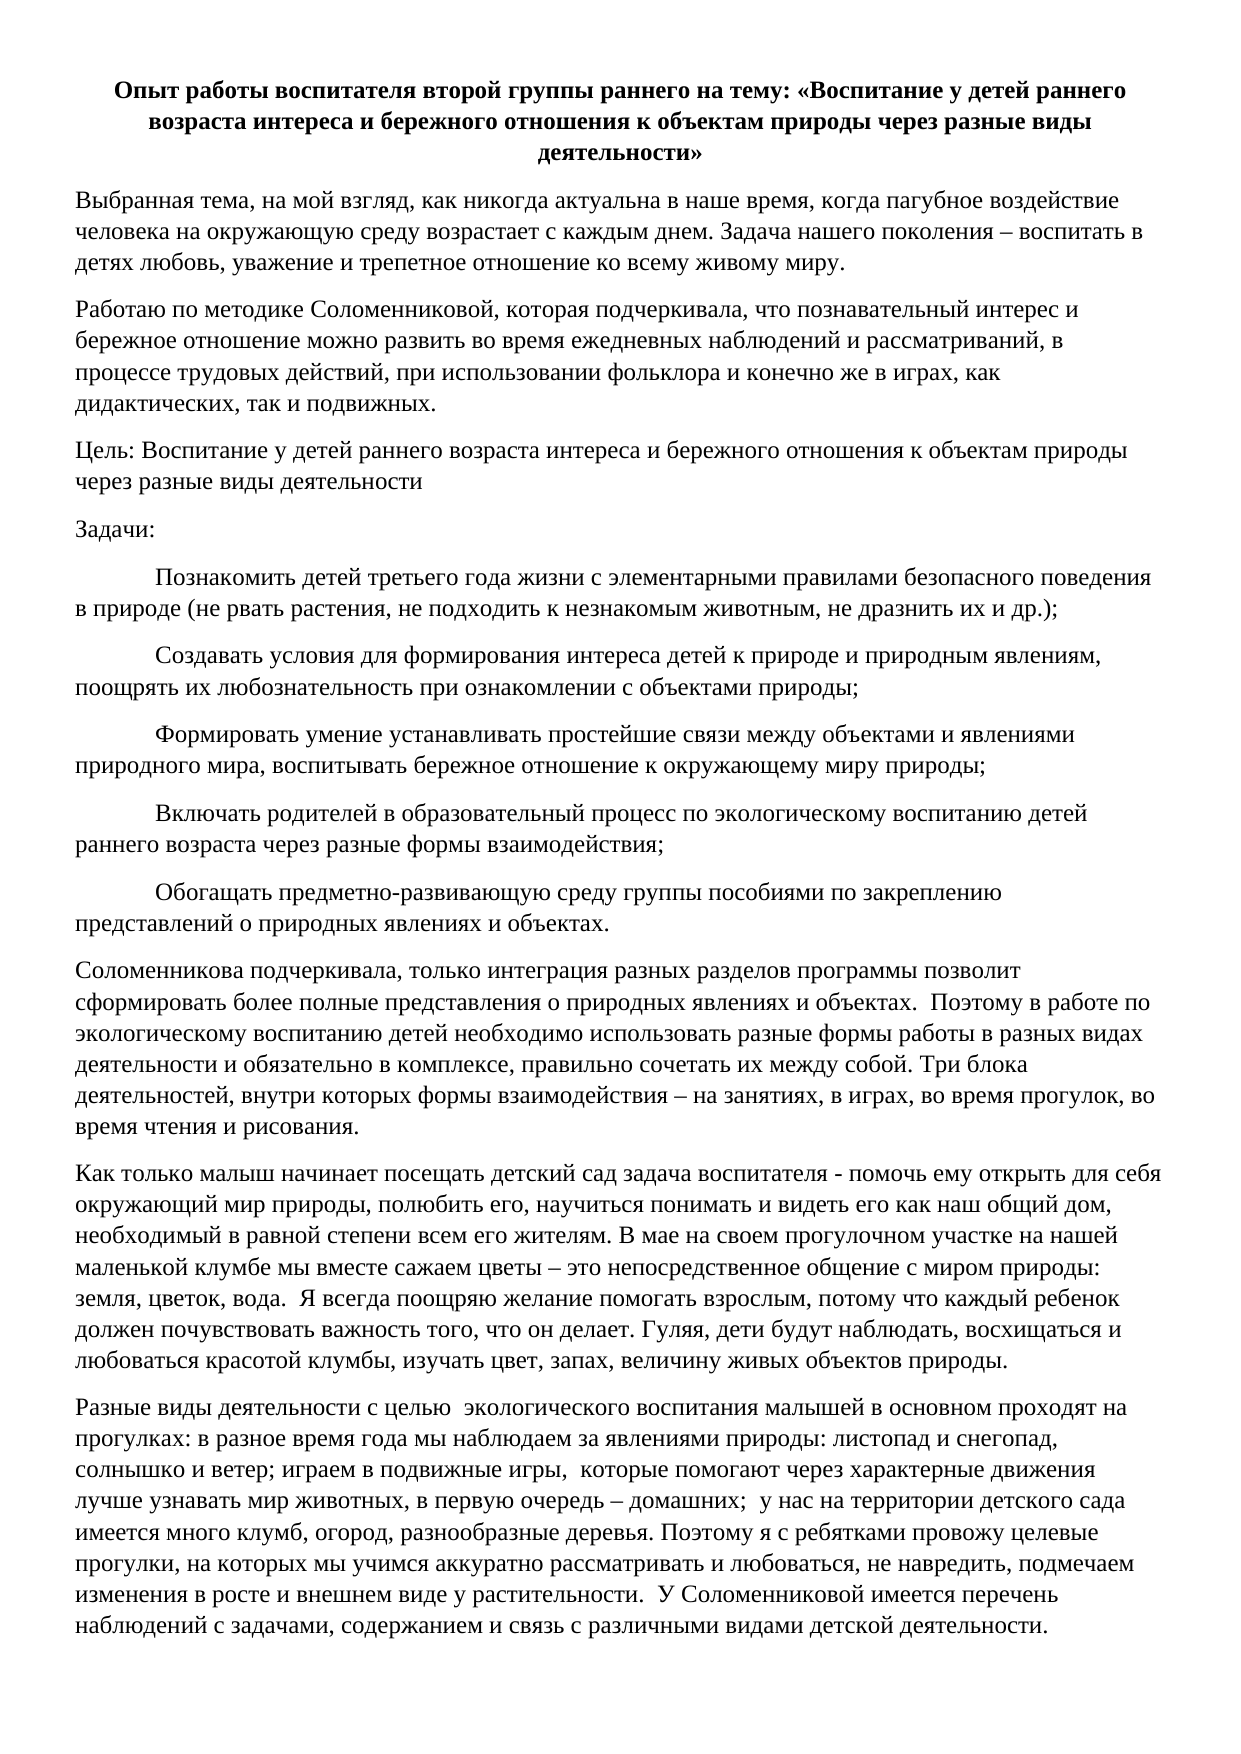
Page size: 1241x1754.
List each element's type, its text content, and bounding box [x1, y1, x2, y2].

text  Включать родителей в образовательный процесс по экологическому воспитанию детей раннего возраста через разные формы взаимодействия; [75, 798, 1165, 858]
text Соломенникова подчеркивала, только интеграция разных разделов программы позволит сформировать более полные представления о природных явлениях и объектах. Поэтому в работе по экологическому воспитанию детей необходимо использовать разные формы работы в разных видах деятельности и обязательно в комплексе, правильно сочетать их между собой. Три блока деятельностей, внутри которых формы взаимодействия – на занятиях, в играх, во время прогулок, во время чтения и рисования. [75, 956, 1165, 1139]
text  Создавать условия для формирования интереса детей к природе и природным явлениям, поощрять их любознательность при ознакомлении с объектами природы; [75, 641, 1165, 700]
text  Познакомить детей третьего года жизни с элементарными правилами безопасного поведения в природе (не рвать растения, не подходить к незнакомым животным, не дразнить их и др.); [75, 562, 1165, 622]
text Задачи: [75, 514, 1165, 543]
text  Формировать умение устанавливать простейшие связи между объектами и явлениями природного мира, воспитывать бережное отношение к окружающему миру природы; [75, 719, 1165, 779]
text Выбранная тема, на мой взгляд, как никогда актуальна в наше время, когда пагубное воздействие человека на окружающую среду возрастает с каждым днем. Задача нашего поколения – воспитать в детях любовь, уважение и трепетное отношение ко всему живому миру. [75, 185, 1165, 276]
text  Обогащать предметно-развивающую среду группы пособиями по закреплению представлений о природных явлениях и объектах. [75, 877, 1165, 937]
text Опыт работы воспитателя второй группы раннего на тему: «Воспитание у детей раннего возраста интереса и бережного отношения к объектам природы через разные виды деятельности» [75, 75, 1165, 166]
text Цель: Воспитание у детей раннего возраста интереса и бережного отношения к объектам природы через разные виды деятельности [75, 435, 1165, 495]
text Разные виды деятельности с целью экологического воспитания малышей в основном проходят на прогулках: в разное время года мы наблюдаем за явлениями природы: листопад и снегопад, солнышко и ветер; играем в подвижные игры, которые помогают через характерные движения лучше узнавать мир животных, в первую очередь – домашних; у нас на территории детского сада имеется много клумб, огород, разнообразные деревья. Поэтому я с ребятками провожу целевые прогулки, на которых мы учимся аккуратно рассматривать и любоваться, не навредить, подмечаем изменения в росте и внешнем виде у растительности. У Соломенниковой имеется перечень наблюдений с задачами, содержанием и связь с различными видами детской деятельности. [75, 1392, 1165, 1638]
text Работаю по методике Соломенниковой, которая подчеркивала, что познавательный интерес и бережное отношение можно развить во время ежедневных наблюдений и рассматриваний, в процессе трудовых действий, при использовании фольклора и конечно же в играх, как дидактических, так и подвижных. [75, 294, 1165, 416]
text Как только малыш начинает посещать детский сад задача воспитателя - помочь ему открыть для себя окружающий мир природы, полюбить его, научиться понимать и видеть его как наш общий дом, необходимый в равной степени всем его жителям. В мае на своем прогулочном участке на нашей маленькой клумбе мы вместе сажаем цветы – это непосредственное общение с миром природы: земля, цветок, вода. Я всегда поощряю желание помогать взрослым, потому что каждый ребенок должен почувствовать важность того, что он делает. Гуляя, дети будут наблюдать, восхищаться и любоваться красотой клумбы, изучать цвет, запах, величину живых объектов природы. [75, 1158, 1165, 1373]
